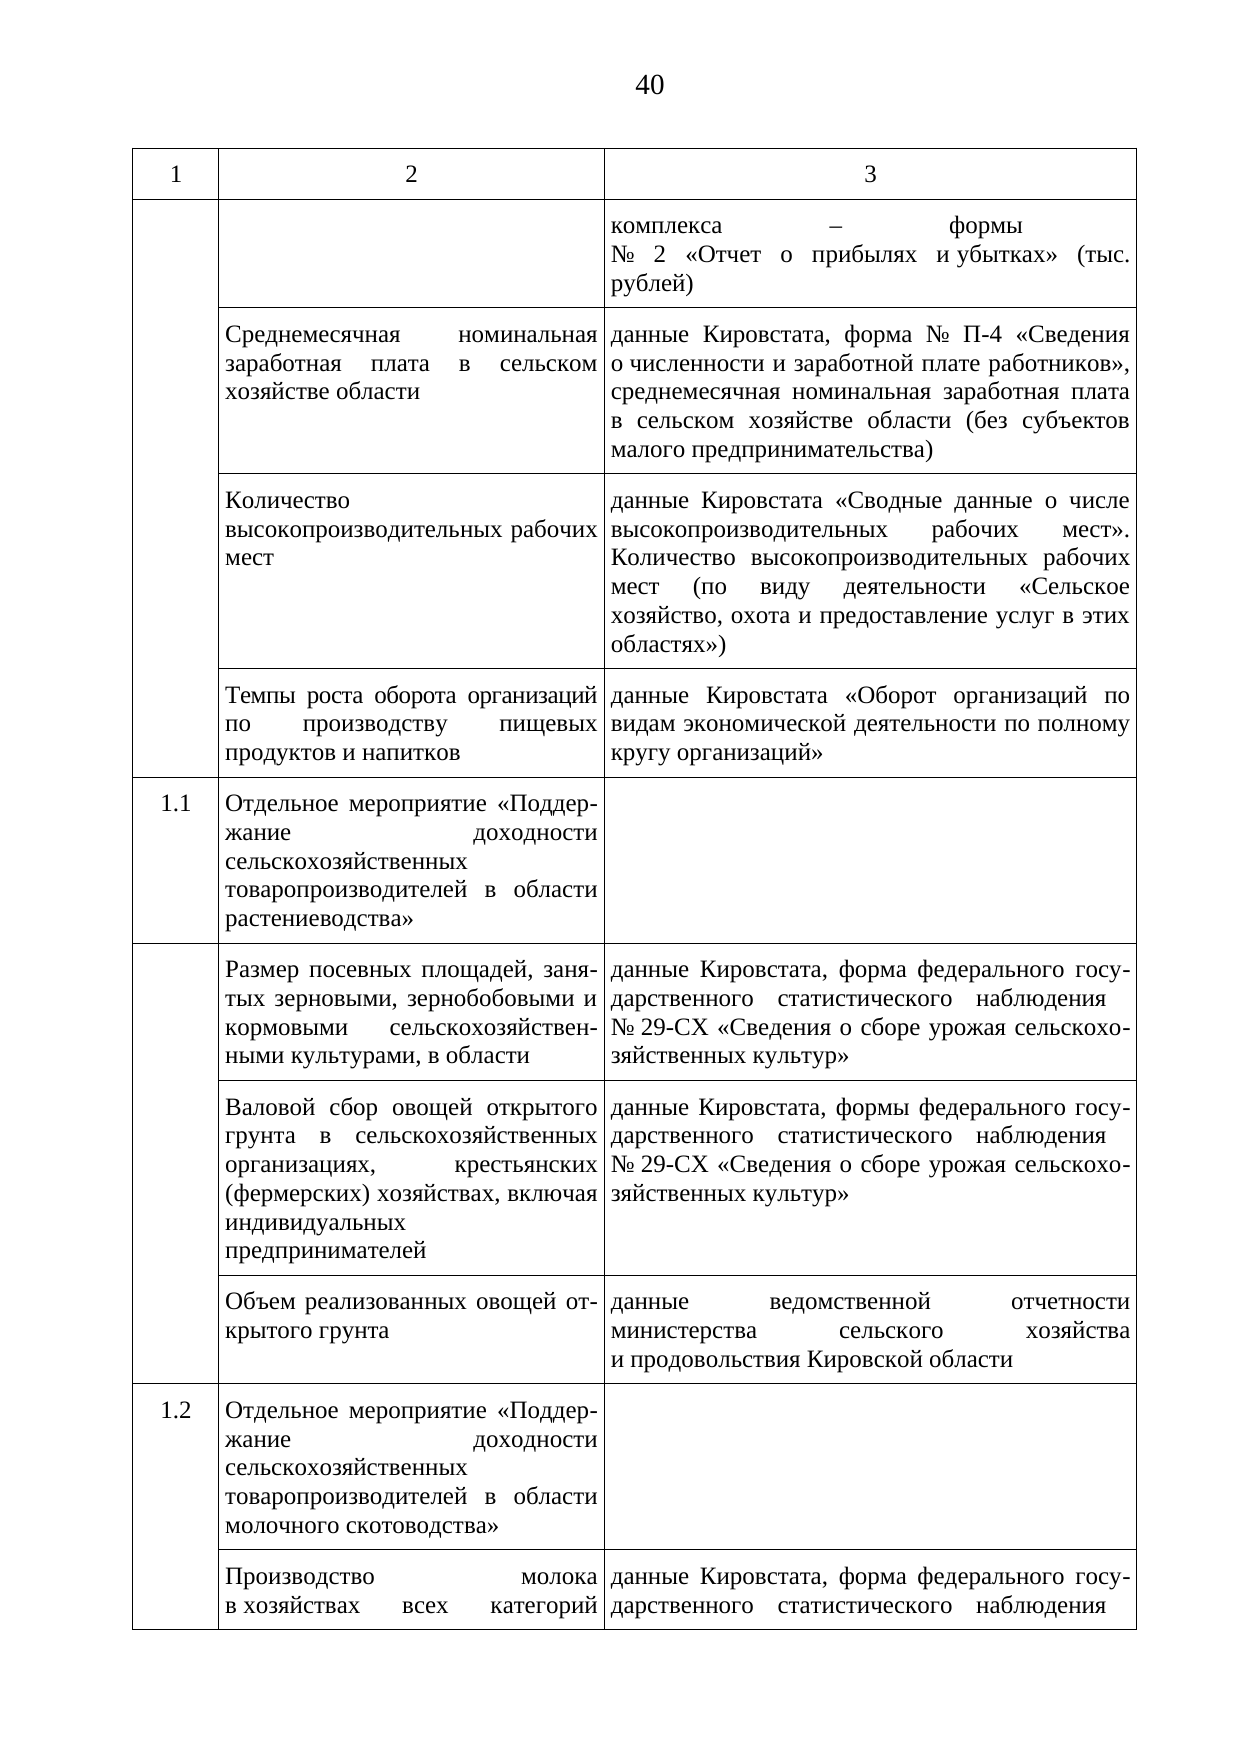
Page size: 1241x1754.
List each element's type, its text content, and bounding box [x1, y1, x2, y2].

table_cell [605, 200, 1136, 307]
table_cell данные Кировстата, форма № П-4 «Сведения о численности и заработной плате работников», среднемесячная номинальная заработная плата в сельском хозяйстве области (без субъектов малого предпринимательства) [605, 308, 1136, 473]
table_cell данные Кировстата «Оборот организаций по видам экономической деятельности по полному кругу организаций» [605, 669, 1136, 777]
table_cell 1.1 [133, 778, 218, 943]
table_cell [605, 1384, 1136, 1549]
table_cell Среднемесячная номинальная заработная плата в сельском хозяйстве области [219, 308, 604, 473]
table_cell Отдельное мероприятие «Поддержание доходности сельскохозяйственных товаропроизводителей в области растениеводства» [219, 778, 604, 943]
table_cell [605, 1550, 1136, 1629]
table_cell Отдельное мероприятие «Поддержание доходности сельскохозяйственных товаропроизводителей в области молочного скотоводства» [219, 1384, 604, 1549]
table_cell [219, 200, 604, 307]
table_header 1 [133, 149, 218, 199]
table_cell Количество высокопроизводительных рабочих мест [219, 474, 604, 668]
table_cell [133, 944, 218, 1383]
table_cell [605, 778, 1136, 943]
table_cell Темпы роста оборота организаций по производству пищевых продуктов и напитков [219, 669, 604, 777]
table_header 3 [605, 149, 1136, 199]
table_cell Размер посевных площадей, занятых зерновыми, зернобобовыми и кормовыми сельскохозяйственными культурами, в области [219, 944, 604, 1080]
table_header 2 [219, 149, 604, 199]
table_cell данные Кировстата, формы федерального государственного статистического наблюдения № 29-СХ «Сведения о сборе урожая сельскохозяйственных культур» [605, 1081, 1136, 1275]
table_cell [219, 1550, 604, 1629]
table_cell данные ведомственной отчетности министерства сельского хозяйства и продовольствия Кировской области [605, 1276, 1136, 1383]
table_cell данные Кировстата, форма федерального государственного статистического наблюдения № 29-СХ «Сведения о сборе урожая сельскохозяйственных культур» [605, 944, 1136, 1080]
table_cell данные Кировстата «Сводные данные о числе высокопроизводительных рабочих мест». Количество высокопроизводительных рабочих мест (по виду деятельности «Сельское хозяйство, охота и предоставление услуг в этих областях») [605, 474, 1136, 668]
table_cell Объем реализованных овощей открытого грунта [219, 1276, 604, 1383]
table_cell 1.2 [133, 1384, 218, 1629]
table_cell Валовой сбор овощей открытого грунта в сельскохозяйственных организациях, крестьянских (фермерских) хозяйствах, включая индивидуальных предпринимателей [219, 1081, 604, 1275]
